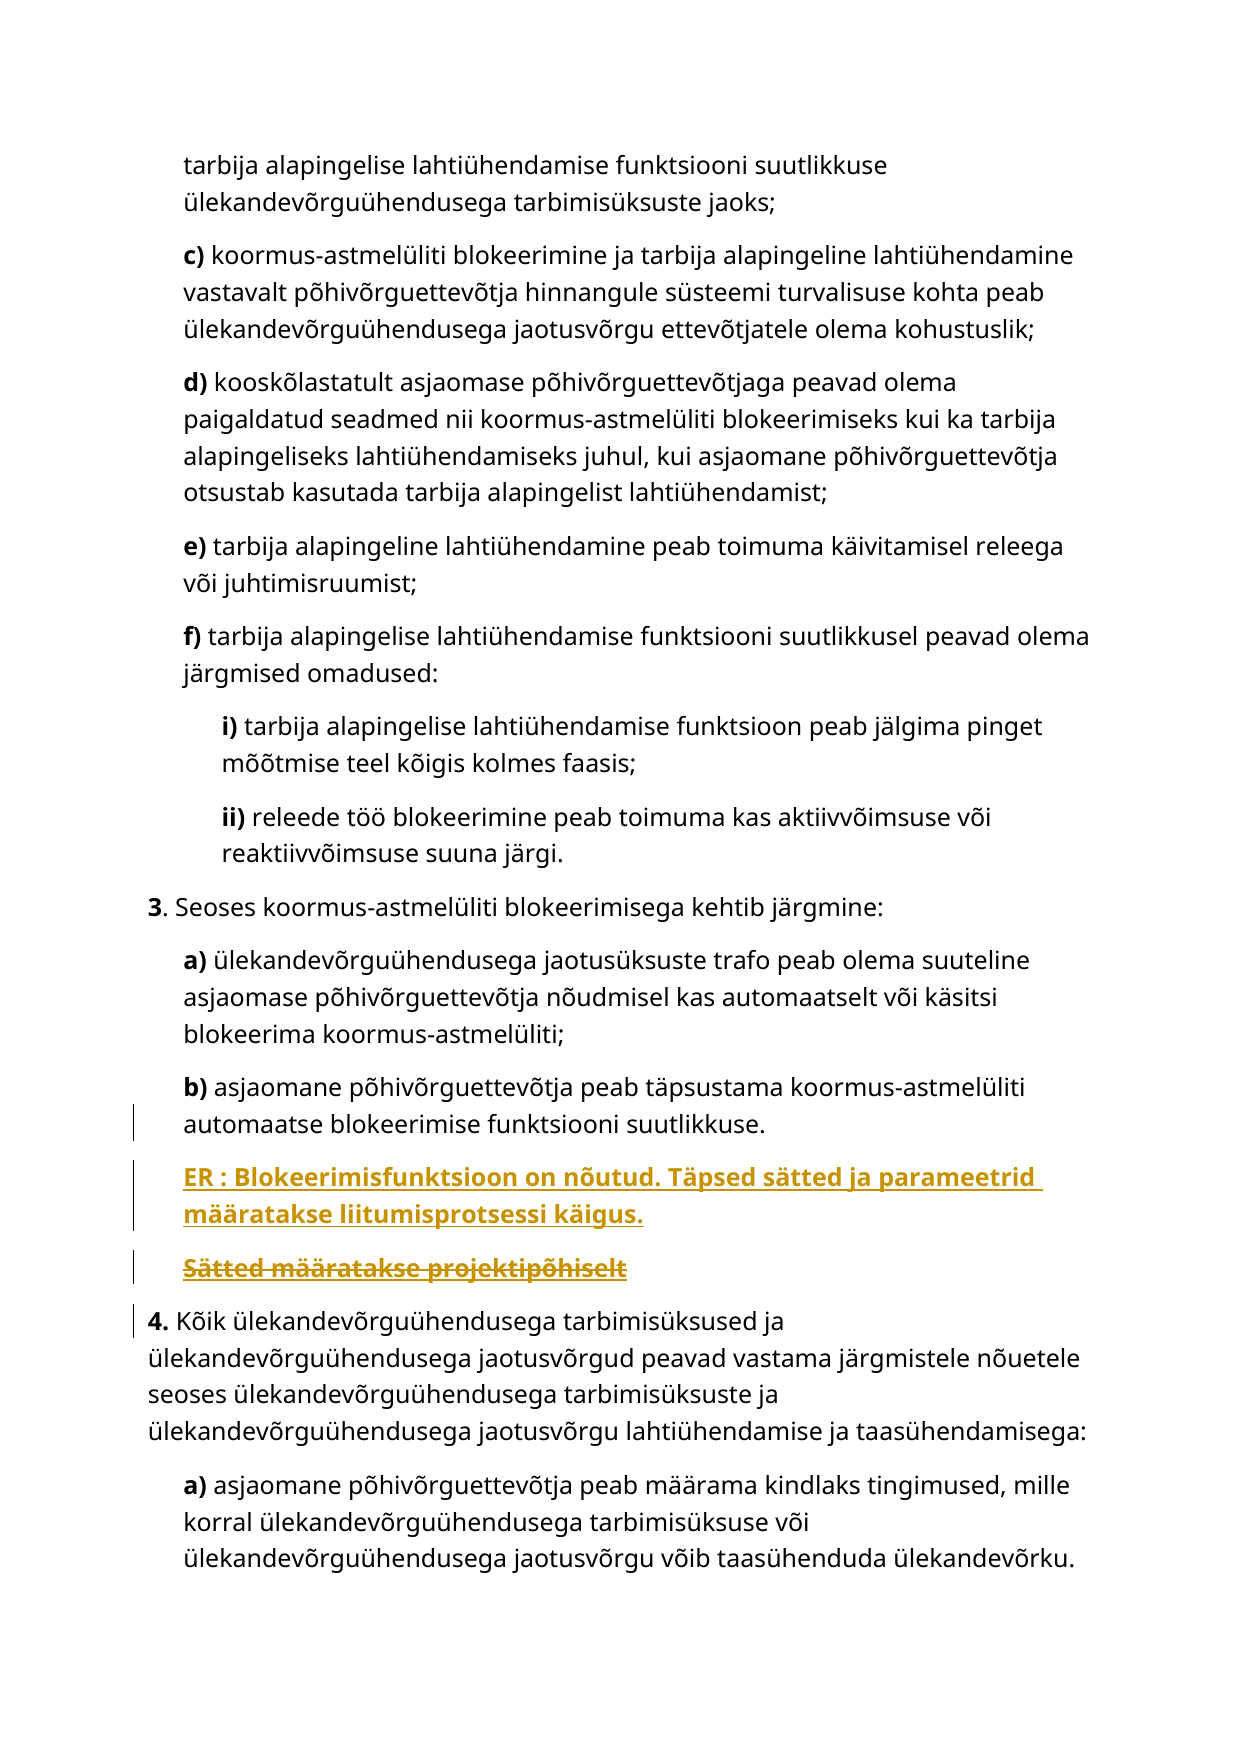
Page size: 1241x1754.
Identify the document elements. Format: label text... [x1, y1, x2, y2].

text a) ülekandevõrguühendusega jaotusüksuste trafo peab olema suuteline asjaomase põhivõrguettevõtja nõudmisel kas automaatselt või käsitsi blokeerima koormus-astmelüliti; [183, 943, 1093, 1050]
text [183, 148, 1093, 218]
text 4. Kõik ülekandevõrguühendusega tarbimisüksused ja ülekandevõrguühendusega jaotusvõrgud peavad vastama järgmistele nõuetele seoses ülekandevõrguühendusega tarbimisüksuste ja ülekandevõrguühendusega jaotusvõrgu lahtiühendamise ja taasühendamisega: [148, 1304, 1093, 1448]
text 3. Seoses koormus-astmelüliti blokeerimisega kehtib järgmine: [148, 889, 1093, 923]
text e) tarbija alapingeline lahtiühendamine peab toimuma käivitamisel releega või juhtimisruumist; [183, 528, 1093, 599]
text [183, 1467, 1093, 1575]
text f) tarbija alapingelise lahtiühendamise funktsiooni suutlikkusel peavad olema järgmised omadused: [183, 619, 1093, 689]
text b) asjaomane põhivõrguettevõtja peab täpsustama koormus-astmelüliti automaatse blokeerimise funktsiooni suutlikkuse. [183, 1070, 1093, 1141]
text d) kooskõlastatult asjaomase põhivõrguettevõtjaga peavad olema paigaldatud seadmed nii koormus-astmelüliti blokeerimiseks kui ka tarbija alapingeliseks lahtiühendamiseks juhul, kui asjaomane põhivõrguettevõtja otsustab kasutada tarbija alapingelist lahtiühendamist; [183, 365, 1093, 509]
text c) koormus-astmelüliti blokeerimine ja tarbija alapingeline lahtiühendamine vastavalt põhivõrguettevõtja hinnangule süsteemi turvalisuse kohta peab ülekandevõrguühendusega jaotusvõrgu ettevõtjatele olema kohustuslik; [183, 238, 1093, 345]
text i) tarbija alapingelise lahtiühendamise funktsioon peab jälgima pinget mõõtmise teel kõigis kolmes faasis; [221, 709, 1093, 780]
text ii) releede töö blokeerimine peab toimuma kas aktiivvõimsuse või reaktiivvõimsuse suuna järgi. [221, 799, 1093, 870]
